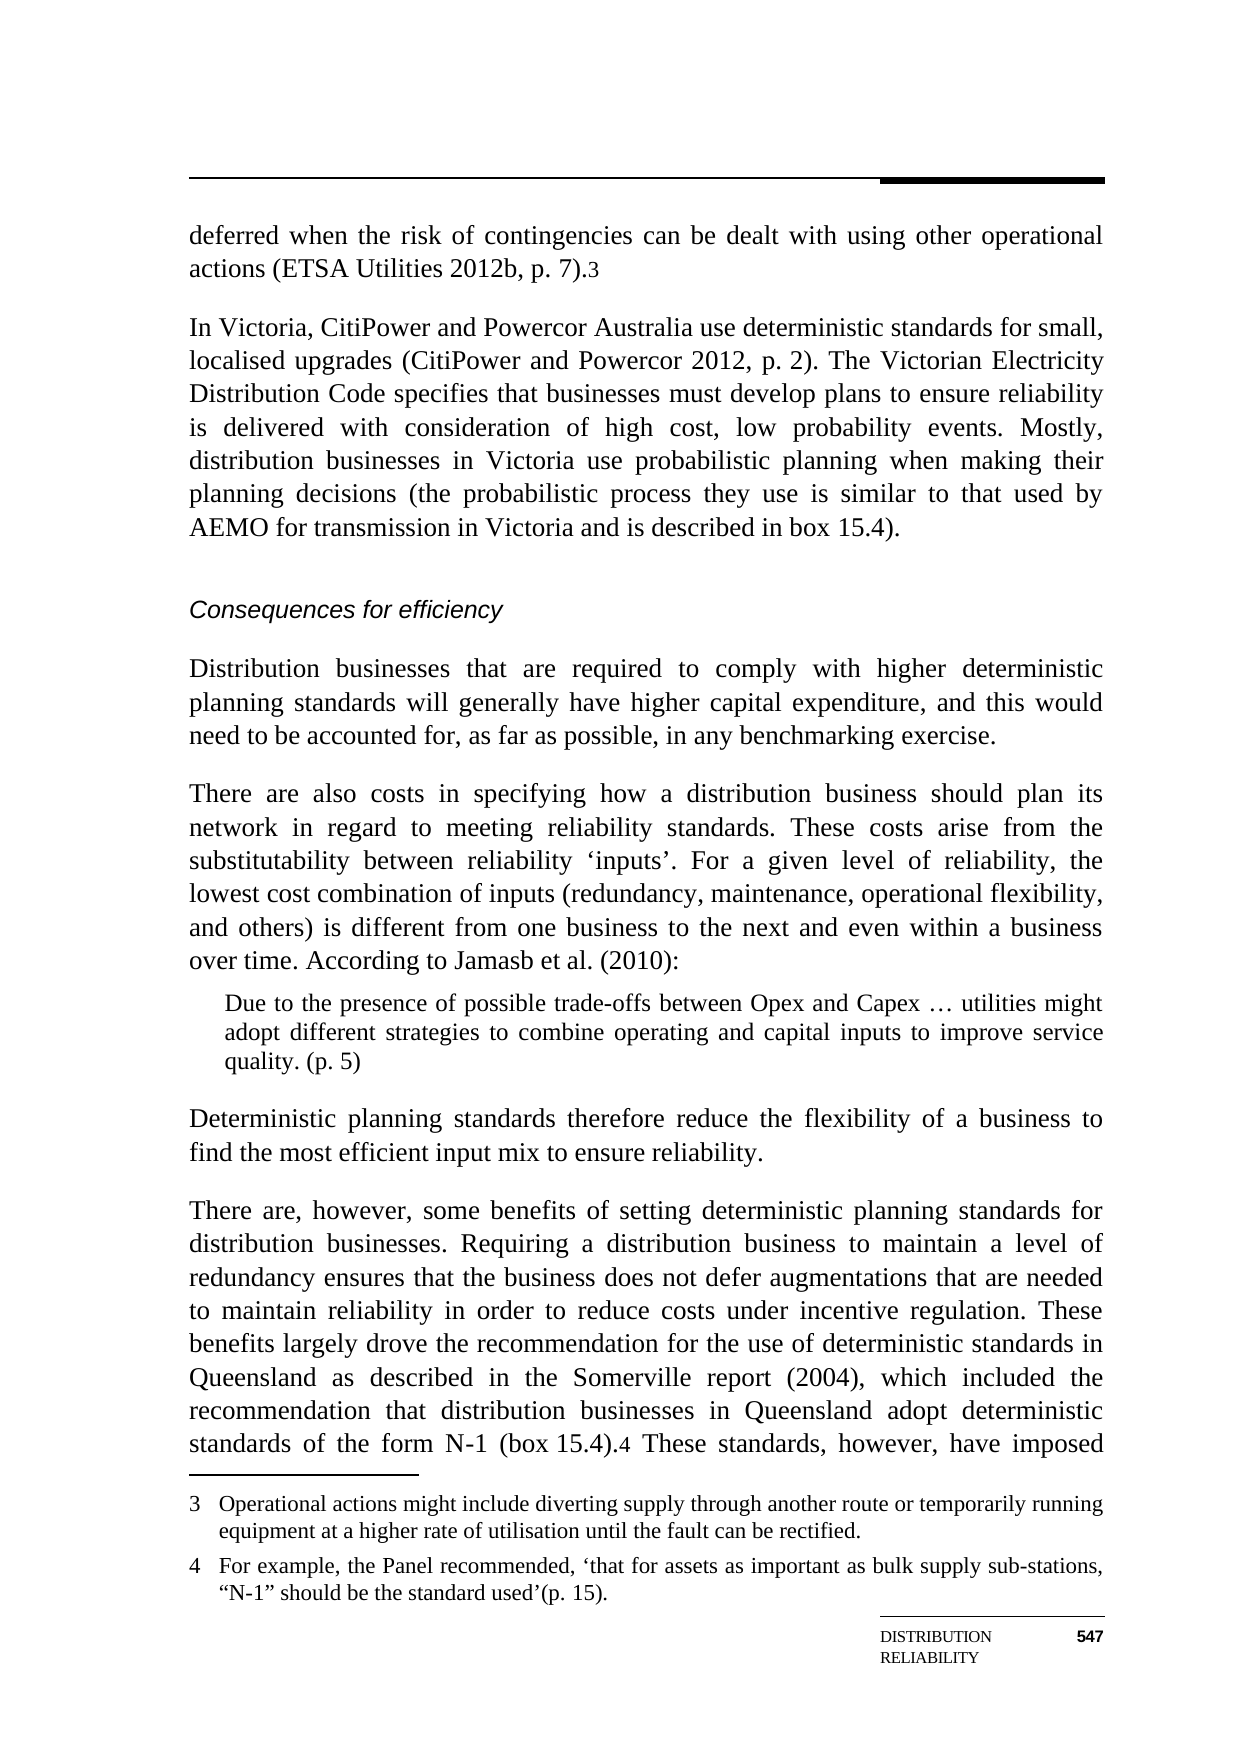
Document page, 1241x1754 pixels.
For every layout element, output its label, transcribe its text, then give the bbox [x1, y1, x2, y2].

text Deterministic planning standards therefore reduce the flexibility of a business to find the most efficient input mix to ensure reliability. [189, 1100, 1104, 1167]
subtitle Consequences for efficiency [189, 592, 1104, 625]
text In Victoria, CitiPower and Powercor Australia use deterministic standards for small, localised upgrades (CitiPower and Powercor 2012, p. 2). The Victorian Electricity Distribution Code specifies that businesses must develop plans to ensure reliability is delivered with consideration of high cost, low probability events. Mostly, distribution businesses in Victoria use probabilistic planning when making their planning decisions (the probabilistic process they use is similar to that used by AEMO for transmission in Victoria and is described in box 15.4). [189, 308, 1104, 542]
text Due to the presence of possible trade-offs between Opex and Capex … utilities might adopt different strategies to combine operating and capital inputs to improve service quality. (p. 5) [224, 988, 1104, 1075]
text There are also costs in specifying how a distribution business should plan its network in regard to meeting reliability standards. These costs arise from the substitutability between reliability ‘inputs’. For a given level of reliability, the lowest cost combination of inputs (redundancy, maintenance, operational flexibility, and others) is different from one business to the next and even within a business over time. According to Jamasb et al. (2010): [189, 775, 1104, 975]
text Distribution businesses that are required to comply with higher deterministic planning standards will generally have higher capital expenditure, and this would need to be accounted for, as far as possible, in any benchmarking exercise. [189, 650, 1104, 750]
